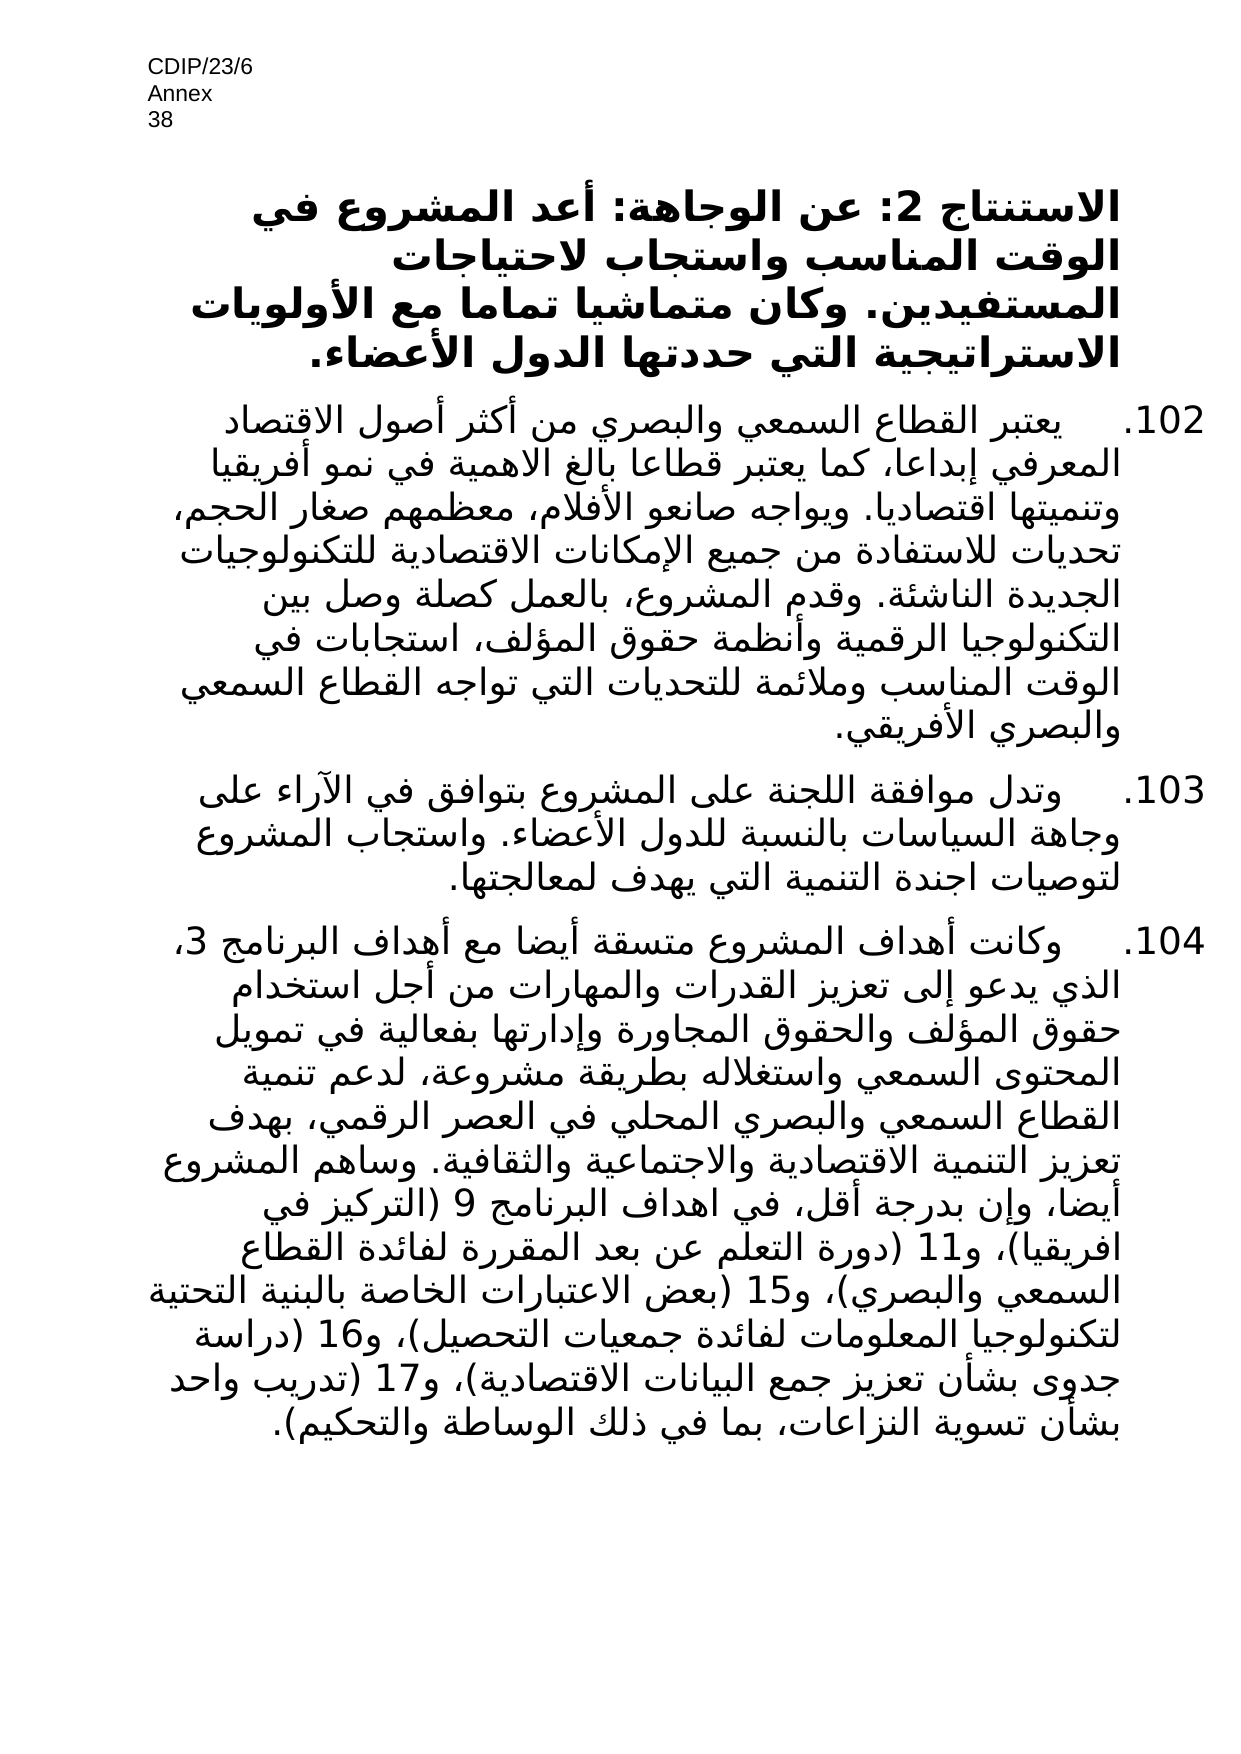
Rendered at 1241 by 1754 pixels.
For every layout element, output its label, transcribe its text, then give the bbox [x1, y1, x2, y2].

text يعتبر القطاع السمعي والبصري من أكثر أصول الاقتصاد المعرفي إبداعا، كما يعتبر قطاعا بالغ الاهمية في نمو أفريقيا وتنميتها اقتصاديا. ويواجه صانعو الأفلام، معظمهم صغار الحجم، تحديات للاستفادة من جميع الإمكانات الاقتصادية للتكنولوجيات الجديدة الناشئة. وقدم المشروع، بالعمل كصلة وصل بين التكنولوجيا الرقمية وأنظمة حقوق المؤلف، استجابات في الوقت المناسب وملائمة للتحديات التي تواجه القطاع السمعي والبصري الأفريقي. [148, 398, 1122, 747]
text وتدل موافقة اللجنة على المشروع بتوافق في الآراء على وجاهة السياسات بالنسبة للدول الأعضاء. واستجاب المشروع لتوصيات اجندة التنمية التي يهدف لمعالجتها. [148, 768, 1122, 899]
text وكانت أهداف المشروع متسقة أيضا مع أهداف البرنامج 3، الذي يدعو إلى تعزيز القدرات والمهارات من أجل استخدام حقوق المؤلف والحقوق المجاورة وإدارتها بفعالية في تمويل المحتوى السمعي واستغلاله بطريقة مشروعة، لدعم تنمية القطاع السمعي والبصري المحلي في العصر الرقمي، بهدف تعزيز التنمية الاقتصادية والاجتماعية والثقافية. وساهم المشروع أيضا، وإن بدرجة أقل، في اهداف البرنامج 9 (التركيز في افريقيا)، و11 (دورة التعلم عن بعد المقررة لفائدة القطاع السمعي والبصري)، و15 (بعض الاعتبارات الخاصة بالبنية التحتية لتكنولوجيا المعلومات لفائدة جمعيات التحصيل)، و16 (دراسة جدوى بشأن تعزيز جمع البيانات الاقتصادية)، و17 (تدريب واحد بشأن تسوية النزاعات، بما في ذلك الوساطة والتحكيم). [148, 920, 1122, 1444]
subtitle الاستنتاج 2: عن الوجاهة: أعد المشروع في الوقت المناسب واستجاب لاحتياجات المستفيدين. وكان متماشيا تماما مع الأولويات الاستراتيجية التي حددتها الدول الأعضاء. [148, 183, 1122, 377]
